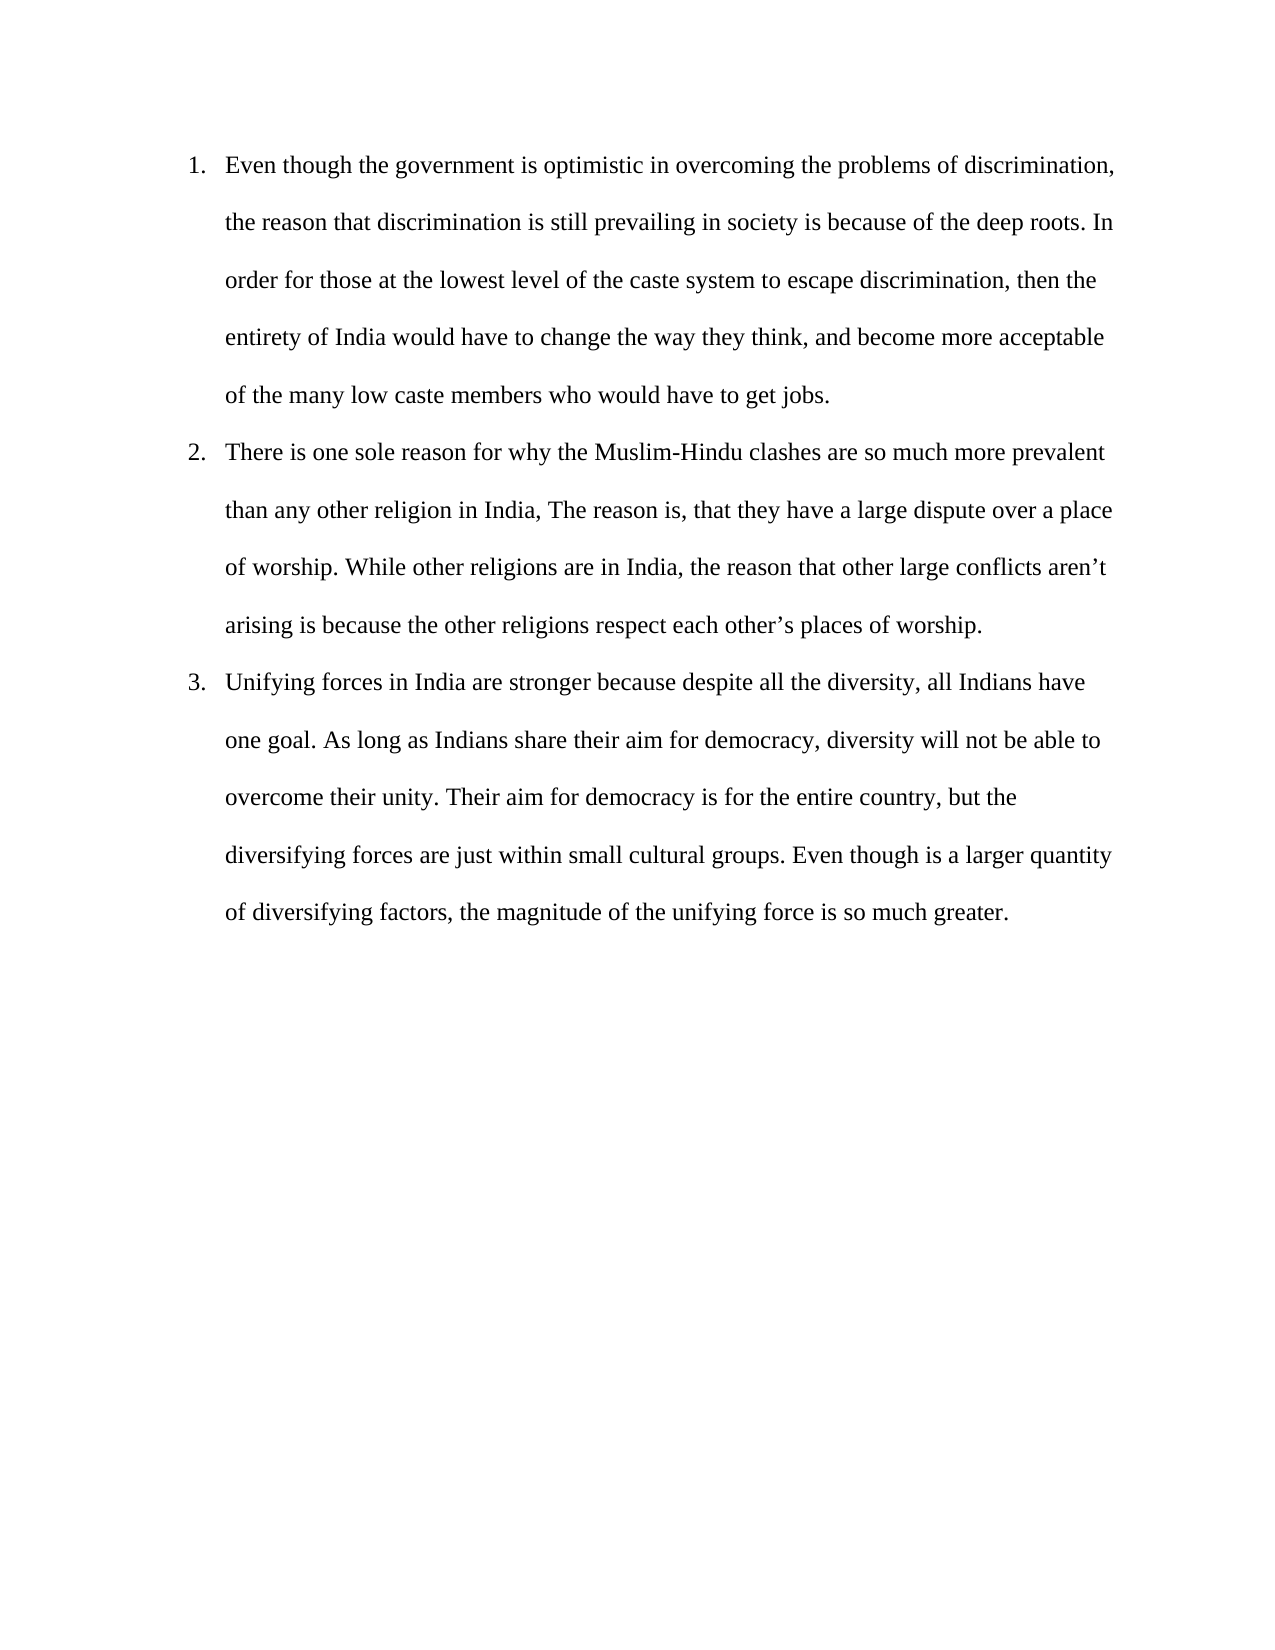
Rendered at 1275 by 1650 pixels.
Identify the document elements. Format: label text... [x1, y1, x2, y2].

list Even though the government is optimistic in overcoming the problems of discrimination, the reason that discrimination is still prevailing in society is because of the deep roots. In order for those at the lowest level of the caste system to escape discrimination, then the entirety of India would have to change the way they think, and become more acceptable of the many low caste members who would have to get jobs. [188, 150, 1125, 409]
list There is one sole reason for why the Muslim-Hindu clashes are so much more prevalent than any other religion in India, The reason is, that they have a large dispute over a place of worship. While other religions are in India, the reason that other large conflicts aren’t arising is because the other religions respect each other’s places of worship. [188, 437, 1125, 639]
list Unifying forces in India are stronger because despite all the diversity, all Indians have one goal. As long as Indians share their aim for democracy, diversity will not be able to overcome their unity. Their aim for democracy is for the entire country, but the diversifying forces are just within small cultural groups. Even though is a larger quantity of diversifying factors, the magnitude of the unifying force is so much greater. [188, 667, 1125, 926]
